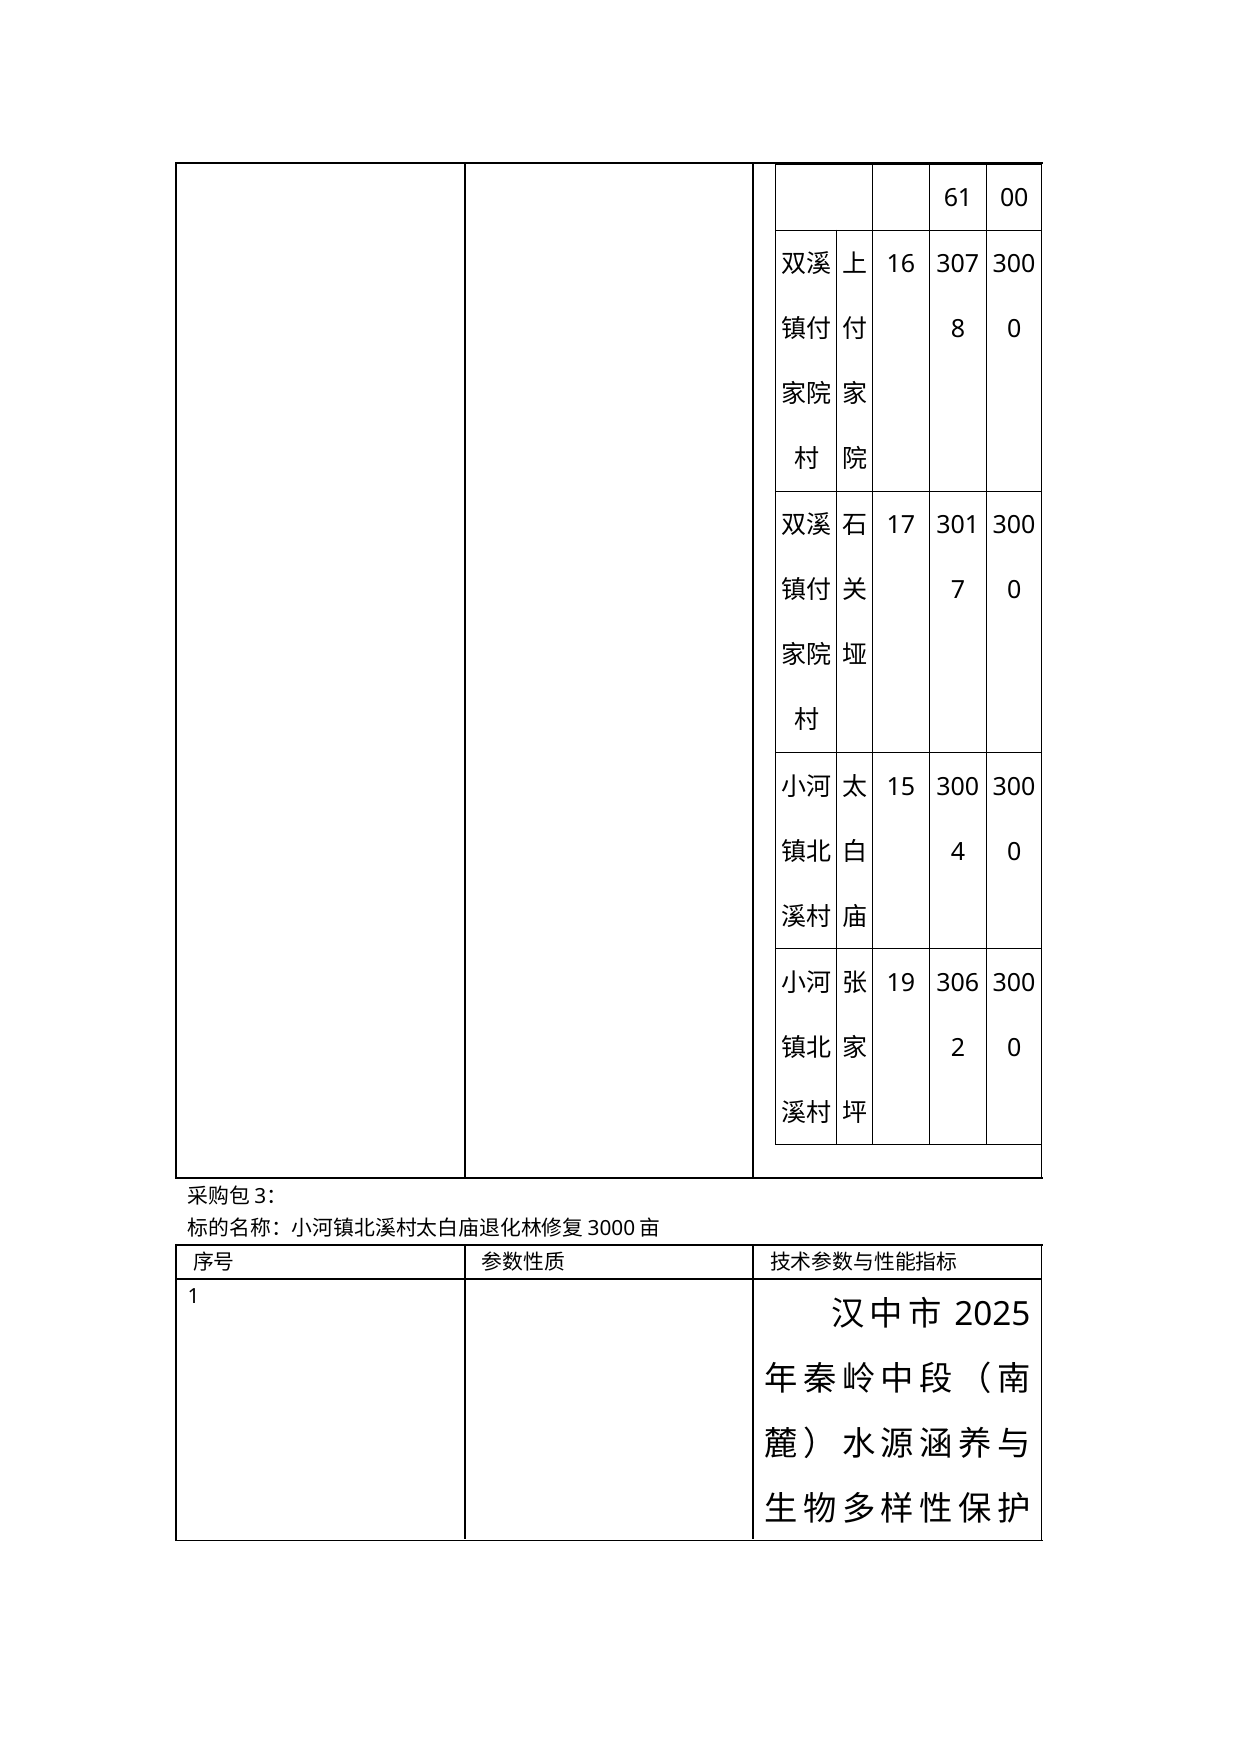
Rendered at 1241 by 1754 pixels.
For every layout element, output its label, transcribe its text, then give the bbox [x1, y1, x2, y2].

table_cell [754, 1280, 1041, 1539]
text 标的名称：小河镇北溪村太白庙退化林修复3000亩 [187, 1211, 1053, 1244]
table_header 参数性质 [466, 1246, 752, 1278]
table_header 技术参数与性能指标 [754, 1246, 1041, 1278]
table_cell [754, 164, 1041, 1177]
table_header 序号 [177, 1246, 464, 1278]
text 采购包3： [187, 1179, 1053, 1211]
table_cell 1 [177, 164, 464, 1177]
table_cell [466, 164, 752, 1177]
table_cell [466, 1280, 752, 1539]
table_cell 1 [177, 1280, 464, 1539]
